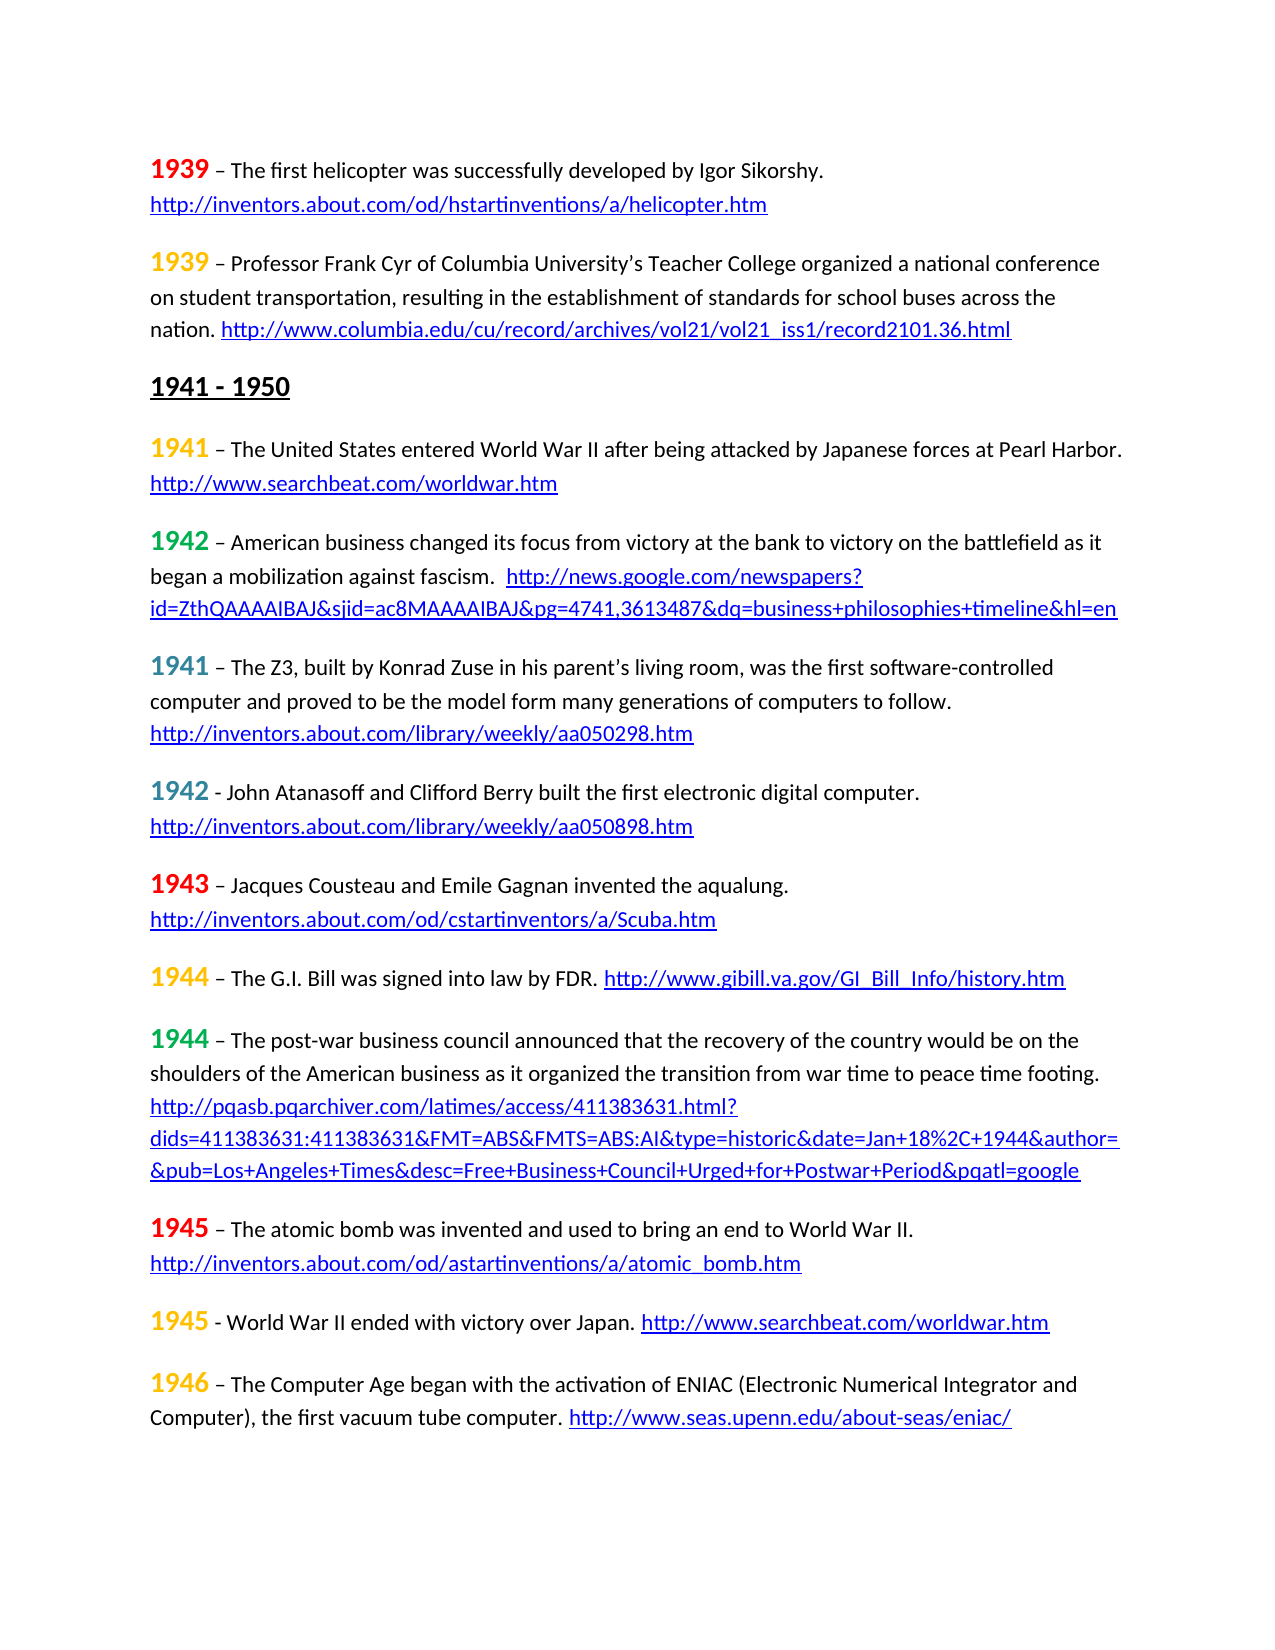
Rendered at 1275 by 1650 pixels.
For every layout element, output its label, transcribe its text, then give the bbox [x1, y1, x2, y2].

text 1942 – American business changed its focus from victory at the bank to victory on the battlefield as it began a mobilization against fascism. http://news.google.com/newspapers?id=ZthQAAAAIBAJ&sjid=ac8MAAAAIBAJ&pg=4741,3613487&dq=business+philosophies+timeline&hl=en [150, 522, 1125, 622]
text 1939 – The first helicopter was successfully developed by Igor Sikorshy. http://inventors.about.com/od/hstartinventions/a/helicopter.htm [150, 150, 1125, 218]
text 1944 – The G.I. Bill was signed into law by FDR. http://www.gibill.va.gov/GI_Bill_Info/history.htm [150, 958, 1125, 994]
text 1941 – The United States entered World War II after being attacked by Japanese forces at Pearl Harbor. http://www.searchbeat.com/worldwar.htm [150, 429, 1125, 497]
text 1939 – Professor Frank Cyr of Columbia University’s Teacher College organized a national conference on student transportation, resulting in the establishment of standards for school buses across the nation. http://www.columbia.edu/cu/record/archives/vol21/vol21_iss1/record2101.36.html [150, 243, 1125, 343]
text 1942 - John Atanasoff and Clifford Berry built the first electronic digital computer. http://inventors.about.com/library/weekly/aa050898.htm [150, 772, 1125, 840]
text 1941 - 1950 [150, 368, 1125, 403]
text 1941 – The Z3, built by Konrad Zuse in his parent’s living room, was the first software-controlled computer and proved to be the model form many generations of computers to follow. http://inventors.about.com/library/weekly/aa050298.htm [150, 647, 1125, 747]
text 1945 – The atomic bomb was invented and used to bring an end to World War II. http://inventors.about.com/od/astartinventions/a/atomic_bomb.htm [150, 1209, 1125, 1277]
text 1943 – Jacques Cousteau and Emile Gagnan invented the aqualung. http://inventors.about.com/od/cstartinventors/a/Scuba.htm [150, 865, 1125, 933]
text 1945 - World War II ended with victory over Japan. http://www.searchbeat.com/worldwar.htm [150, 1302, 1125, 1338]
text 1946 – The Computer Age began with the activation of ENIAC (Electronic Numerical Integrator and Computer), the first vacuum tube computer. http://www.seas.upenn.edu/about-seas/eniac/ [150, 1364, 1125, 1432]
text 1944 – The post-war business council announced that the recovery of the country would be on the shoulders of the American business as it organized the transition from war time to peace time footing. http://pqasb.pqarchiver.com/latimes/access/411383631.html?dids=411383631:411383631&FMT=ABS&FMTS=ABS:AI&type=historic&date=Jan+18%2C+1944&author=&pub=Los+Angeles+Times&desc=Free+Business+Council+Urged+for+Postwar+Period&pqatl=google [150, 1020, 1125, 1184]
